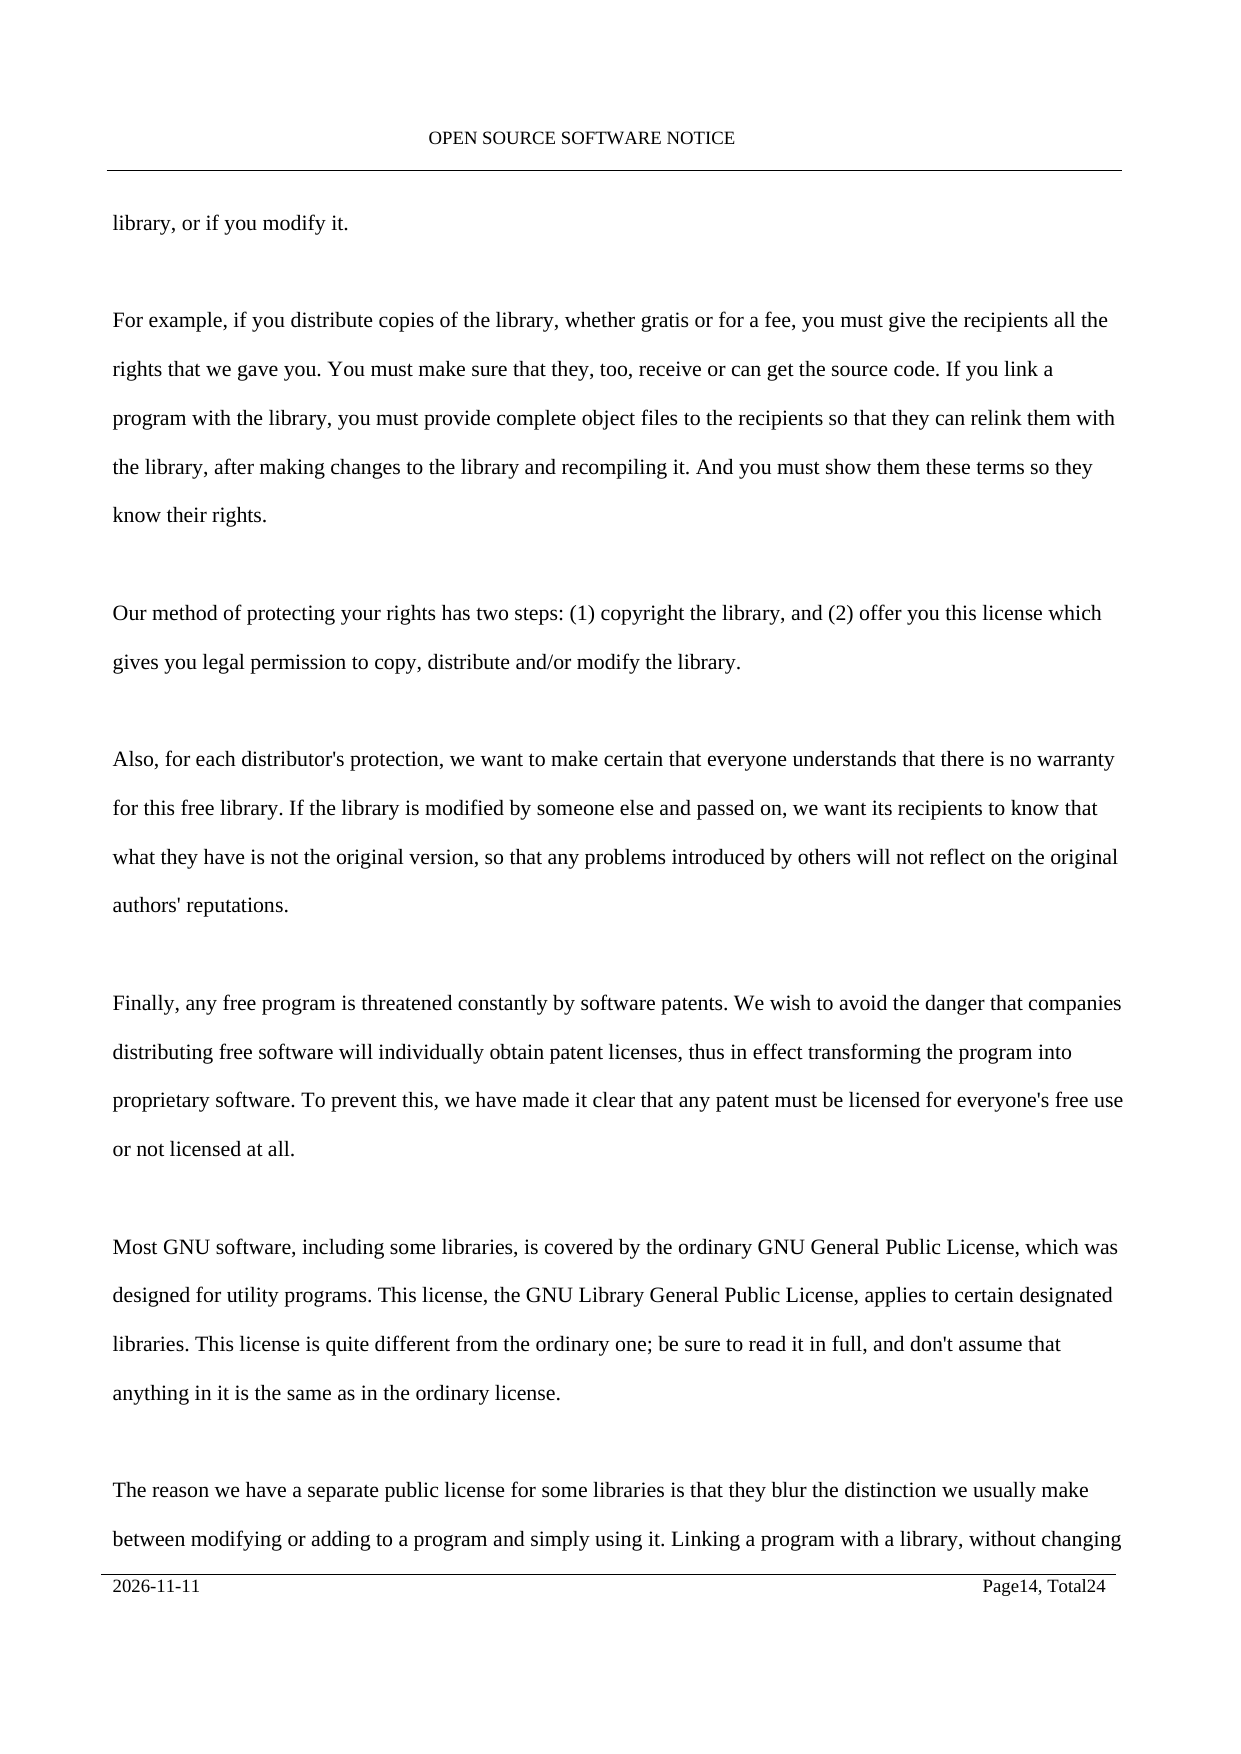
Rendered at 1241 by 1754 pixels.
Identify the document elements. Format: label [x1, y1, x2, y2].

text [112, 206, 1128, 1555]
